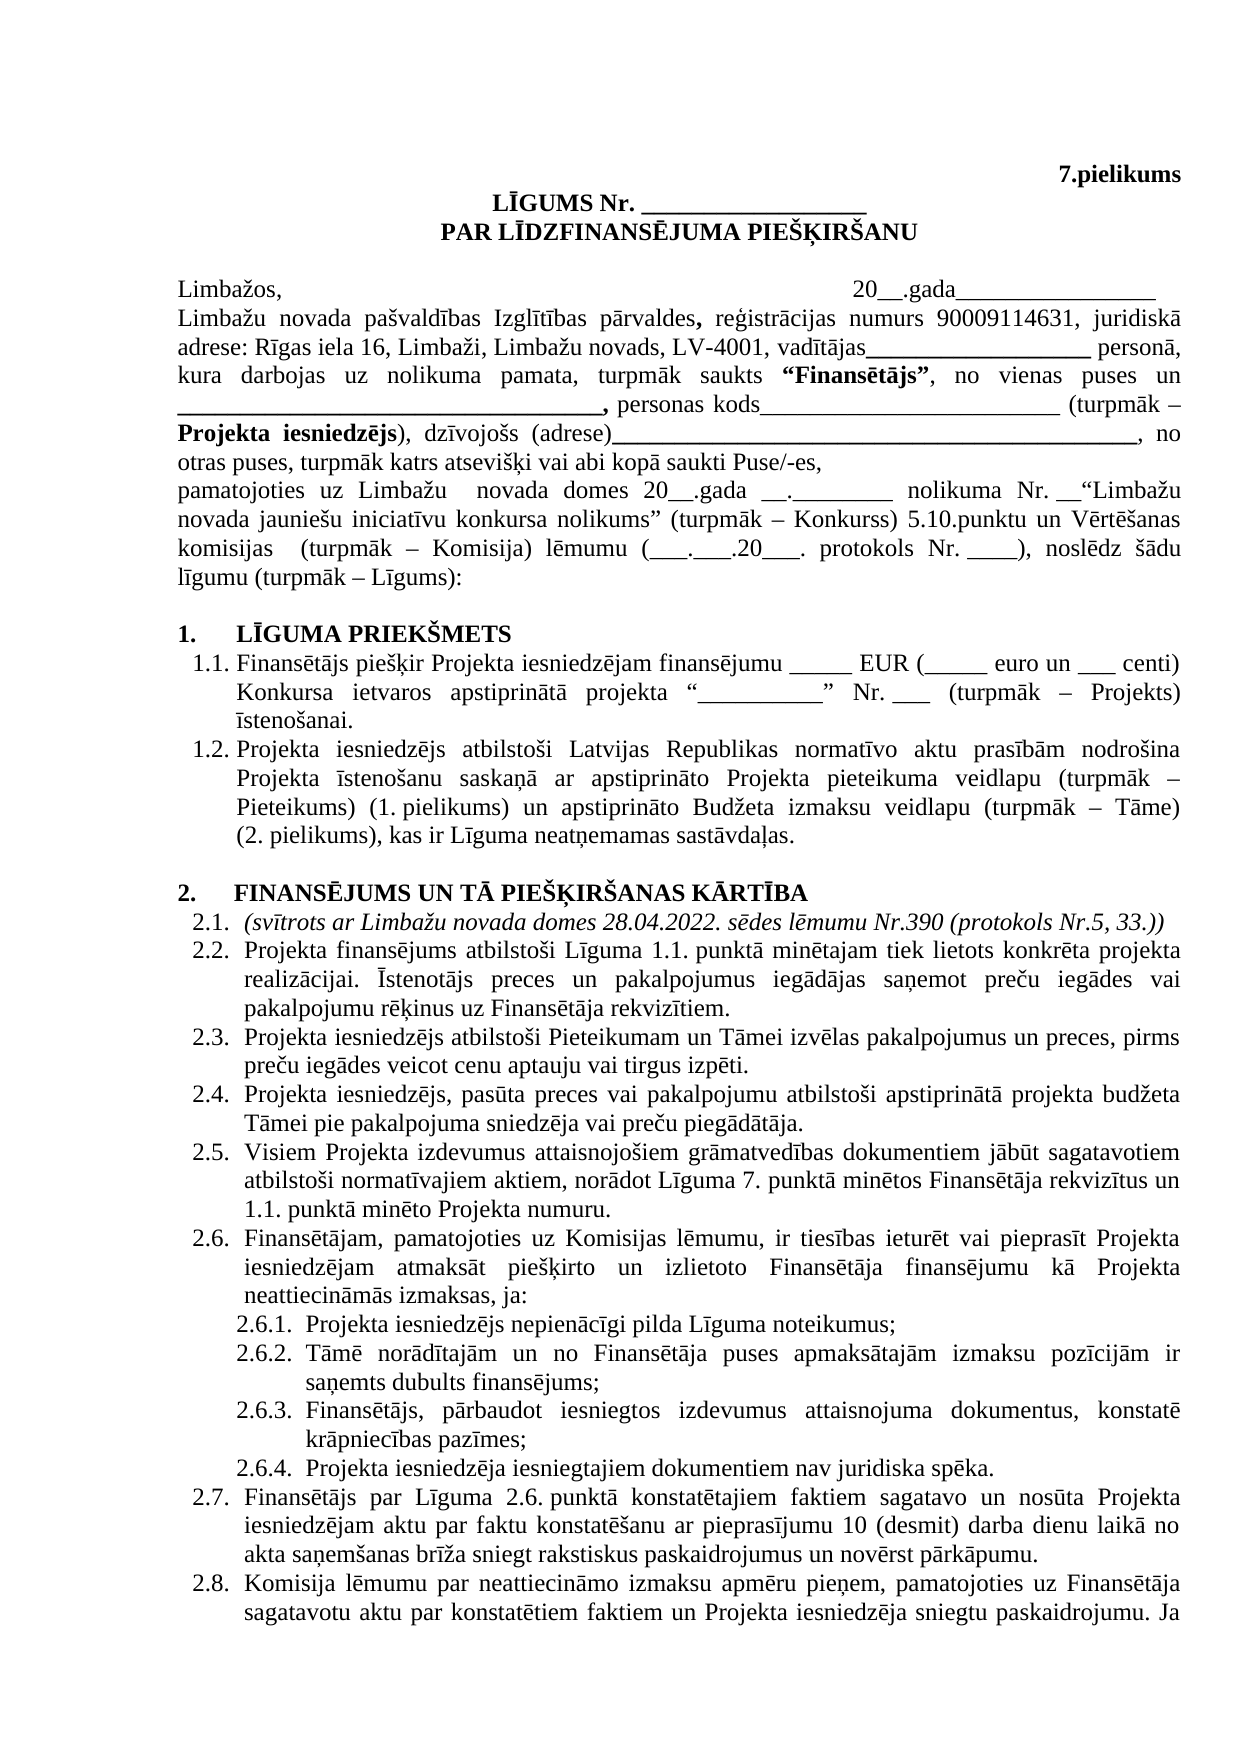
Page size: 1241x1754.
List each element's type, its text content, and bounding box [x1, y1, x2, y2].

list Finansētājs piešķir Projekta iesniedzējam finansējumu _____ EUR (_____ euro un ___ centi) Konkursa ietvaros apstiprinātā projekta “__________” Nr. ___ (turpmāk – Projekts) īstenošanai. [192, 648, 1181, 734]
list Projekta iesniedzējs atbilstoši Pieteikumam un Tāmei izvēlas pakalpojumus un preces, pirms preču iegādes veicot cenu aptauju vai tirgus izpēti. [192, 1022, 1181, 1079]
list Finansētājs par Līguma 2.6. punktā konstatētajiem faktiem sagatavo un nosūta Projekta iesniedzējam aktu par faktu konstatēšanu ar pieprasījumu 10 (desmit) darba dienu laikā no akta saņemšanas brīža sniegt rakstiskus paskaidrojumus un novērst pārkāpumu. [192, 1482, 1181, 1568]
list Projekta iesniedzējs, pasūta preces vai pakalpojumu atbilstoši apstiprinātā projekta budžeta Tāmei pie pakalpojuma sniedzēja vai preču piegādātāja. [192, 1079, 1181, 1137]
list Finansētājam, pamatojoties uz Komisijas lēmumu, ir tiesības ieturēt vai pieprasīt Projekta iesniedzējam atmaksāt piešķirto un izlietoto Finansētāja finansējumu kā Projekta neattiecināmās izmaksas, ja: [192, 1223, 1181, 1309]
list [192, 1568, 1181, 1626]
list (svītrots ar Limbažu novada domes 28.04.2022. sēdes lēmumu Nr.390 (protokols Nr.5, 33.)) [192, 907, 1181, 936]
text LĪGUMS Nr. __________________ [177, 188, 1181, 217]
list Projekta finansējums atbilstoši Līguma 1.1. punktā minētajam tiek lietots konkrēta projekta realizācijai. Īstenotājs preces un pakalpojumus iegādājas saņemot preču iegādes vai pakalpojumu rēķinus uz Finansētāja rekvizītiem. [192, 936, 1181, 1022]
list FINANSĒJUMS UN TĀ PIEŠĶIRŠANAS KĀRTĪBA [177, 878, 1181, 907]
list Projekta iesniedzējs nepienācīgi pilda Līguma noteikumus; [236, 1309, 1181, 1338]
text PAR LĪDZFINANSĒJUMA PIEŠĶIRŠANU [177, 217, 1181, 246]
text Limbažos, 20__.gada________________ [177, 274, 1181, 303]
text Limbažu novada pašvaldības Izglītības pārvaldes, reģistrācijas numurs 90009114631, juridiskā adrese: Rīgas iela 16, Limbaži, Limbažu novads, LV-4001, vadītājas__________________ personā, kura darbojas uz nolikuma pamata, turpmāk saukts “Finansētājs”, no vienas puses un __________________________________, personas kods________________________ (turpmāk – Projekta iesniedzējs), dzīvojošs (adrese)__________________________________________, no otras puses, turpmāk katrs atsevišķi vai abi kopā saukti Puse/-es, [177, 303, 1181, 476]
text pamatojoties uz Limbažu novada domes 20__.gada __.________ nolikuma Nr. __“Limbažu novada jauniešu iniciatīvu konkursa nolikums” (turpmāk – Konkurss) 5.10.punktu un Vērtēšanas komisijas (turpmāk – Komisija) lēmumu (___.___.20___. protokols Nr. ____), noslēdz šādu līgumu (turpmāk – Līgums): [177, 476, 1181, 591]
list Finansētājs, pārbaudot iesniegtos izdevumus attaisnojuma dokumentus, konstatē krāpniecības pazīmes; [236, 1396, 1181, 1453]
text 7.pielikums [215, 159, 1181, 188]
list Visiem Projekta izdevumus attaisnojošiem grāmatvedības dokumentiem jābūt sagatavotiem atbilstoši normatīvajiem aktiem, norādot Līguma 7. punktā minētos Finansētāja rekvizītus un 1.1. punktā minēto Projekta numuru. [192, 1137, 1181, 1223]
list Tāmē norādītajām un no Finansētāja puses apmaksātajām izmaksu pozīcijām ir saņemts dubults finansējums; [236, 1338, 1181, 1396]
list LĪGUMA PRIEKŠMETS [177, 619, 1181, 648]
list Projekta iesniedzējs atbilstoši Latvijas Republikas normatīvo aktu prasībām nodrošina Projekta īstenošanu saskaņā ar apstiprināto Projekta pieteikuma veidlapu (turpmāk – Pieteikums) (1. pielikums) un apstiprināto Budžeta izmaksu veidlapu (turpmāk – Tāme) (2. pielikums), kas ir Līguma neatņemamas sastāvdaļas. [192, 734, 1181, 849]
list Projekta iesniedzēja iesniegtajiem dokumentiem nav juridiska spēka. [236, 1453, 1181, 1482]
